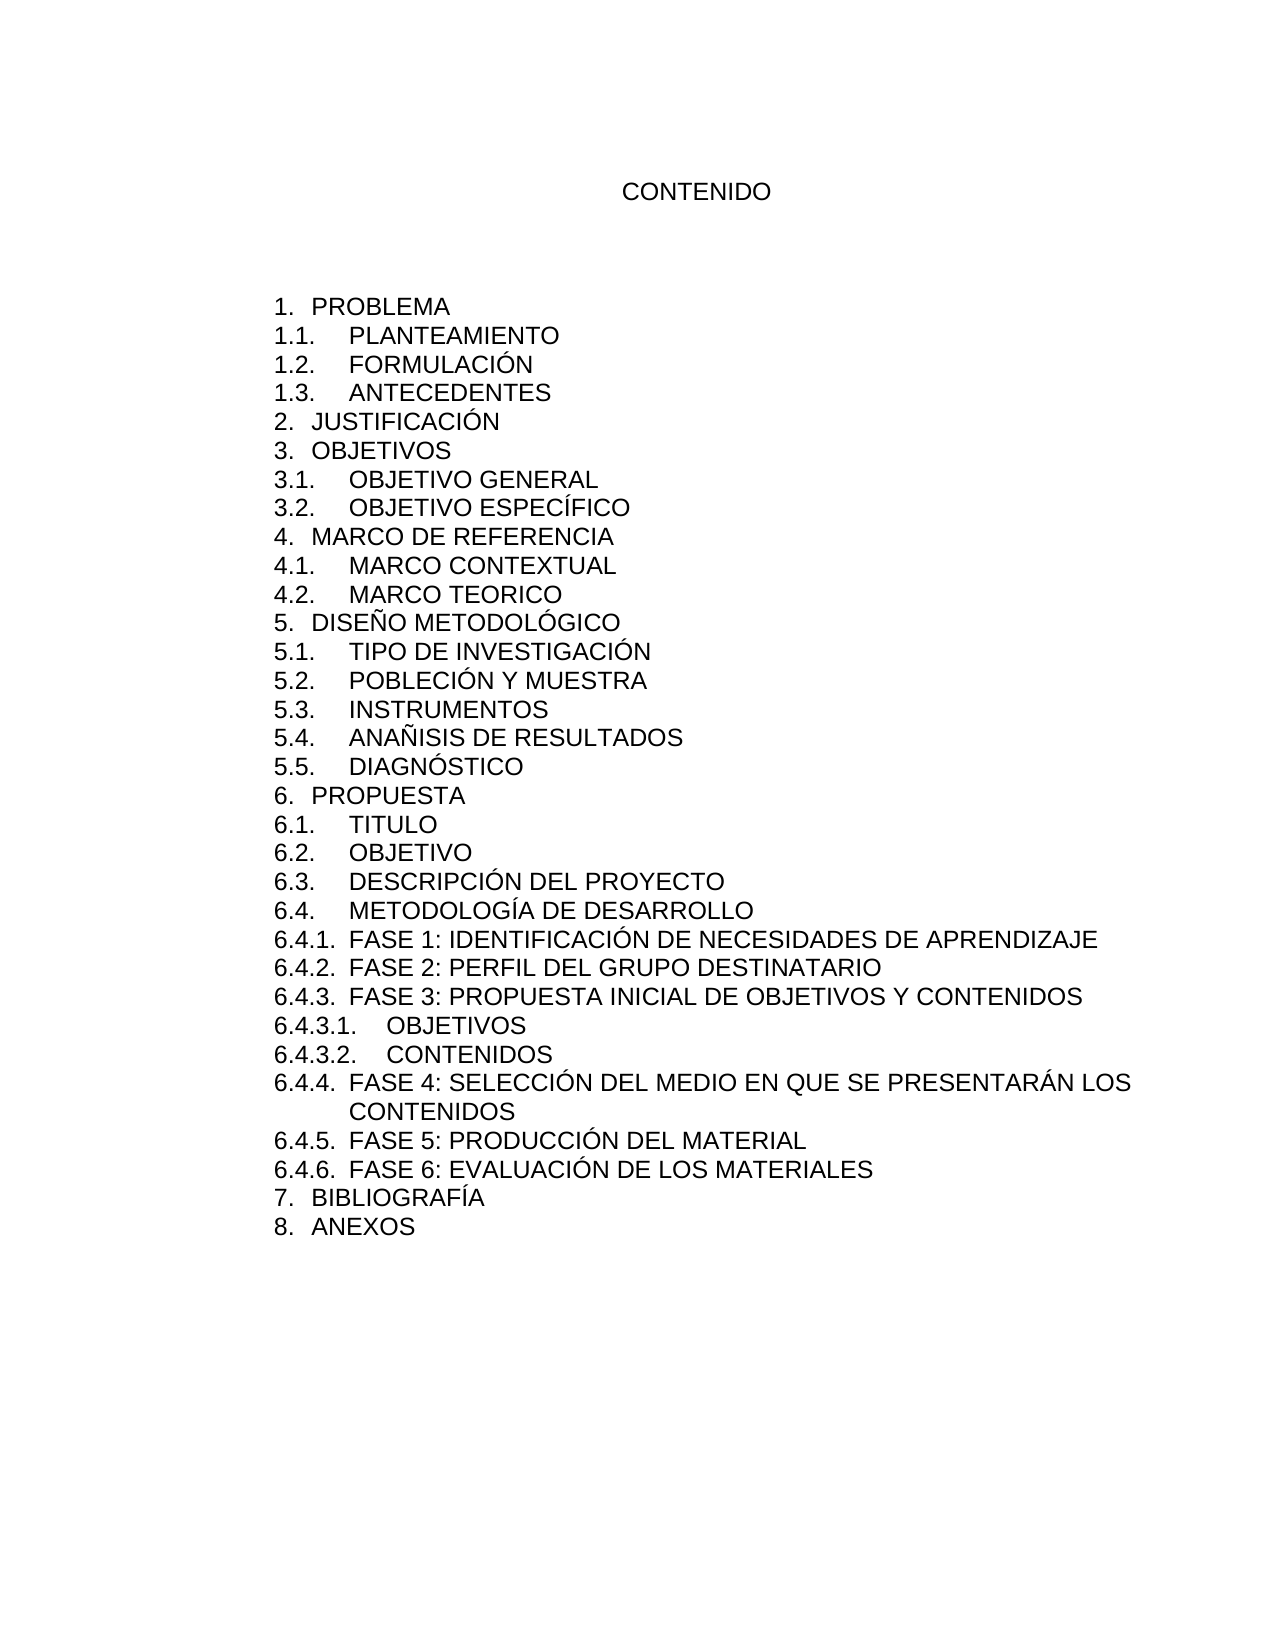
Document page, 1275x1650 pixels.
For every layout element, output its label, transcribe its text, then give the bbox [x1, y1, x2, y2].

list FASE 6: EVALUACIÓN DE LOS MATERIALES [274, 1155, 1157, 1183]
list FASE 3: PROPUESTA INICIAL DE OBJETIVOS Y CONTENIDOS [274, 982, 1157, 1011]
text CONTENIDO [236, 177, 1157, 206]
list FORMULACIÓN [274, 350, 1157, 378]
list POBLECIÓN Y MUESTRA [274, 666, 1157, 695]
list DIAGNÓSTICO [274, 752, 1157, 781]
list OBJETIVO [274, 838, 1157, 867]
list TITULO [274, 810, 1157, 838]
list ANTECEDENTES [274, 378, 1157, 407]
list FASE 4: SELECCIÓN DEL MEDIO EN QUE SE PRESENTARÁN LOS CONTENIDOS [274, 1068, 1157, 1126]
list JUSTIFICACIÓN [274, 407, 1157, 436]
list CONTENIDOS [274, 1040, 1157, 1068]
list MARCO CONTEXTUAL [274, 551, 1157, 580]
list OBJETIVO ESPECÍFICO [274, 493, 1157, 522]
list FASE 5: PRODUCCIÓN DEL MATERIAL [274, 1126, 1157, 1155]
list MARCO DE REFERENCIA [274, 522, 1157, 551]
list BIBLIOGRAFÍA [274, 1183, 1157, 1212]
list ANAÑISIS DE RESULTADOS [274, 723, 1157, 752]
list OBJETIVOS [274, 1011, 1157, 1040]
list PLANTEAMIENTO [274, 321, 1157, 350]
list TIPO DE INVESTIGACIÓN [274, 637, 1157, 666]
list INSTRUMENTOS [274, 695, 1157, 723]
list DESCRIPCIÓN DEL PROYECTO [274, 867, 1157, 896]
list MARCO TEORICO [274, 580, 1157, 608]
list PROPUESTA [274, 781, 1157, 810]
list FASE 1: IDENTIFICACIÓN DE NECESIDADES DE APRENDIZAJE [274, 925, 1157, 953]
list PROBLEMA [274, 292, 1157, 321]
list OBJETIVO GENERAL [274, 465, 1157, 493]
list DISEÑO METODOLÓGICO [274, 608, 1157, 637]
list OBJETIVOS [274, 436, 1157, 465]
list FASE 2: PERFIL DEL GRUPO DESTINATARIO [274, 953, 1157, 982]
list ANEXOS [274, 1212, 1157, 1241]
list METODOLOGÍA DE DESARROLLO [274, 896, 1157, 925]
